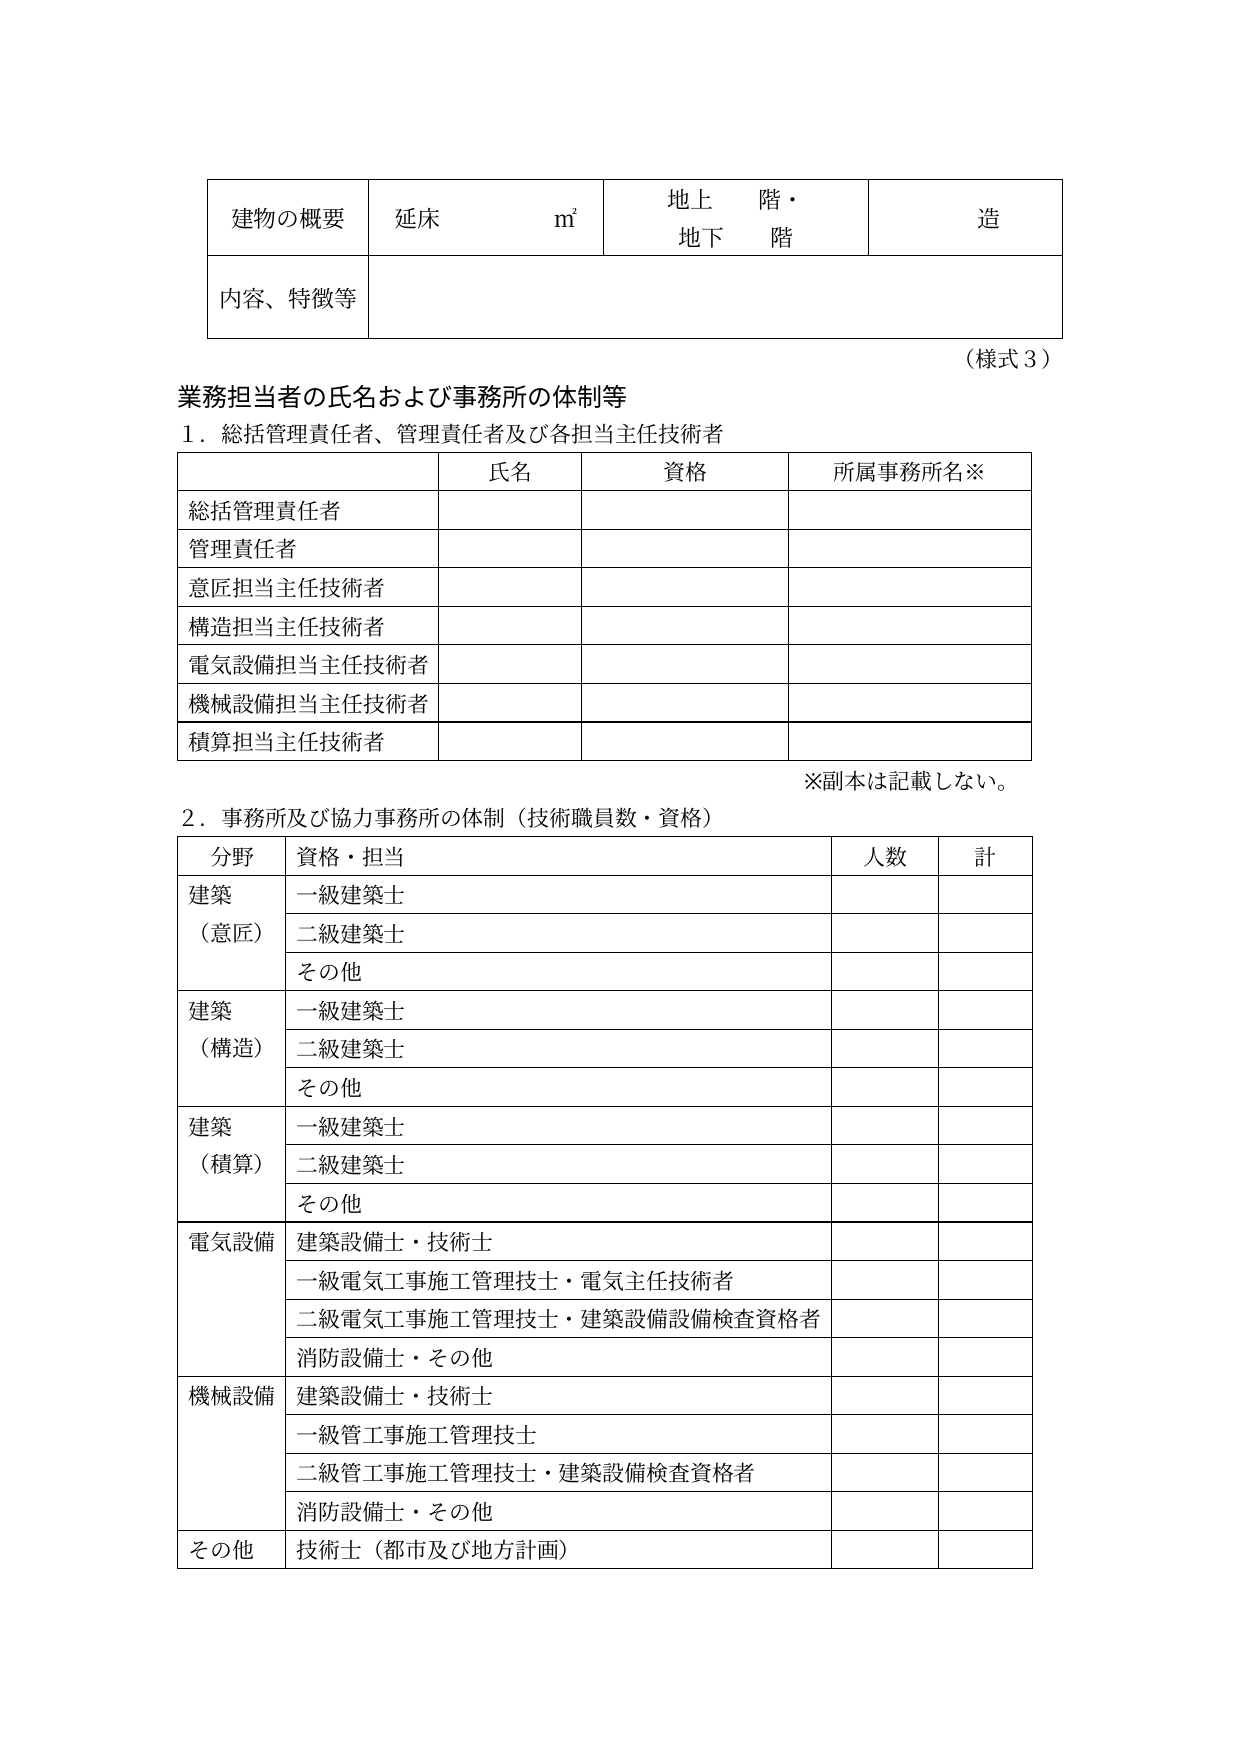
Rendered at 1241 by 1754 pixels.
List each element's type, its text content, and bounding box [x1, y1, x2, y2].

table_cell [939, 1415, 1032, 1453]
table_cell [789, 607, 1031, 644]
table_cell 一級建築士 [286, 1107, 831, 1144]
table_cell 建築設備士・技術士 [286, 1377, 831, 1414]
table_header 資格・担当 [286, 837, 831, 874]
table_cell 一級管工事施工管理技士 [286, 1415, 831, 1453]
table_cell [582, 723, 788, 760]
table_cell [789, 491, 1031, 529]
table_cell 建築 （構造） [178, 991, 285, 1106]
table_cell [582, 568, 788, 606]
table_cell [832, 1261, 938, 1298]
table_cell [939, 953, 1032, 990]
table_cell 二級管工事施工管理技士・建築設備検査資格者 [286, 1454, 831, 1491]
table_cell [789, 684, 1031, 721]
table_header 氏名 [439, 453, 581, 490]
table_cell 構造担当主任技術者 [178, 607, 438, 644]
table_cell [832, 1377, 938, 1414]
table_cell [832, 876, 938, 913]
table_cell [939, 1030, 1032, 1067]
table_cell 内容、特徴等 [208, 256, 368, 338]
table_cell 地上 階・ 地下 階 [604, 180, 868, 255]
table_cell 消防設備士・その他 [286, 1492, 831, 1530]
table_cell 建築設備士・技術士 [286, 1223, 831, 1260]
table_cell [939, 1261, 1032, 1298]
table_cell 一級電気工事施工管理技士・電気主任技術者 [286, 1261, 831, 1298]
table_cell 機械設備担当主任技術者 [178, 684, 438, 721]
table_cell 一級建築士 [286, 991, 831, 1029]
table_cell [582, 645, 788, 683]
text 業務担当者の氏名および事務所の体制等 [177, 377, 1063, 414]
table_cell 延床 ㎡ [369, 180, 603, 255]
table_cell 二級建築士 [286, 1145, 831, 1183]
table_cell [582, 530, 788, 567]
table_cell [832, 1184, 938, 1221]
table_cell 消防設備士・その他 [286, 1338, 831, 1376]
table_header 分野 [178, 837, 285, 874]
table_cell その他 [286, 953, 831, 990]
table_cell [832, 1068, 938, 1106]
table_cell [789, 530, 1031, 567]
table_cell [939, 1454, 1032, 1491]
table_cell [939, 1300, 1032, 1337]
table_cell 積算担当主任技術者 [178, 723, 438, 760]
table_cell 二級建築士 [286, 1030, 831, 1067]
table_cell [832, 1145, 938, 1183]
table_cell その他 [178, 1531, 285, 1568]
table_header [178, 453, 438, 490]
table_cell [832, 1030, 938, 1067]
table_cell [832, 1223, 938, 1260]
table_cell [939, 1107, 1032, 1144]
table_header 人数 [832, 837, 938, 874]
table_cell [939, 876, 1032, 913]
table_cell 総括管理責任者 [178, 491, 438, 529]
table_cell [832, 1415, 938, 1453]
table_cell 管理責任者 [178, 530, 438, 567]
table_cell 技術士（都市及び地方計画） [286, 1531, 831, 1568]
table_cell [789, 568, 1031, 606]
table_cell 建築 （意匠） [178, 876, 285, 990]
table_cell [439, 491, 581, 529]
table_cell [939, 991, 1032, 1029]
table_cell 機械設備 [178, 1377, 285, 1530]
table_cell [939, 1184, 1032, 1221]
table_cell [582, 684, 788, 721]
table_cell [832, 991, 938, 1029]
table_cell 建築 （積算） [178, 1107, 285, 1221]
table_cell [832, 1107, 938, 1144]
text ※副本は記載しない。 [177, 761, 1019, 798]
table_cell [439, 607, 581, 644]
table_cell [582, 607, 788, 644]
table_cell [939, 1145, 1032, 1183]
table_cell [789, 723, 1031, 760]
table_cell [832, 1454, 938, 1491]
table_cell 二級電気工事施工管理技士・建築設備設備検査資格者 [286, 1300, 831, 1337]
table_cell [939, 1068, 1032, 1106]
table_cell [939, 1338, 1032, 1376]
table_cell [832, 1300, 938, 1337]
table_cell [439, 684, 581, 721]
table_header 資格 [582, 453, 788, 490]
table_cell [939, 1223, 1032, 1260]
text １．総括管理責任者、管理責任者及び各担当主任技術者 [177, 414, 1063, 452]
table_cell [939, 1531, 1032, 1568]
table_cell [439, 723, 581, 760]
text ２．事務所及び協力事務所の体制（技術職員数・資格） [177, 798, 1063, 836]
table_cell [832, 1531, 938, 1568]
table_cell [439, 530, 581, 567]
table_cell [832, 1492, 938, 1530]
table_cell [832, 1338, 938, 1376]
table_cell [439, 645, 581, 683]
table_cell 建物の概要 [208, 180, 368, 255]
table_cell [939, 1377, 1032, 1414]
table_cell 意匠担当主任技術者 [178, 568, 438, 606]
table_cell 電気設備 [178, 1223, 285, 1376]
table_cell [789, 645, 1031, 683]
table_cell [832, 953, 938, 990]
table_cell その他 [286, 1184, 831, 1221]
table_cell [939, 914, 1032, 952]
table_cell [582, 491, 788, 529]
table_cell [939, 1492, 1032, 1530]
table_cell 電気設備担当主任技術者 [178, 645, 438, 683]
table_cell [439, 568, 581, 606]
text （様式３） [177, 339, 1063, 377]
table_cell 一級建築士 [286, 876, 831, 913]
table_cell 造 [869, 180, 1062, 255]
table_cell [369, 256, 1062, 338]
table_cell 二級建築士 [286, 914, 831, 952]
table_header 所属事務所名※ [789, 453, 1031, 490]
table_cell その他 [286, 1068, 831, 1106]
table_header 計 [939, 837, 1032, 874]
table_cell [832, 914, 938, 952]
